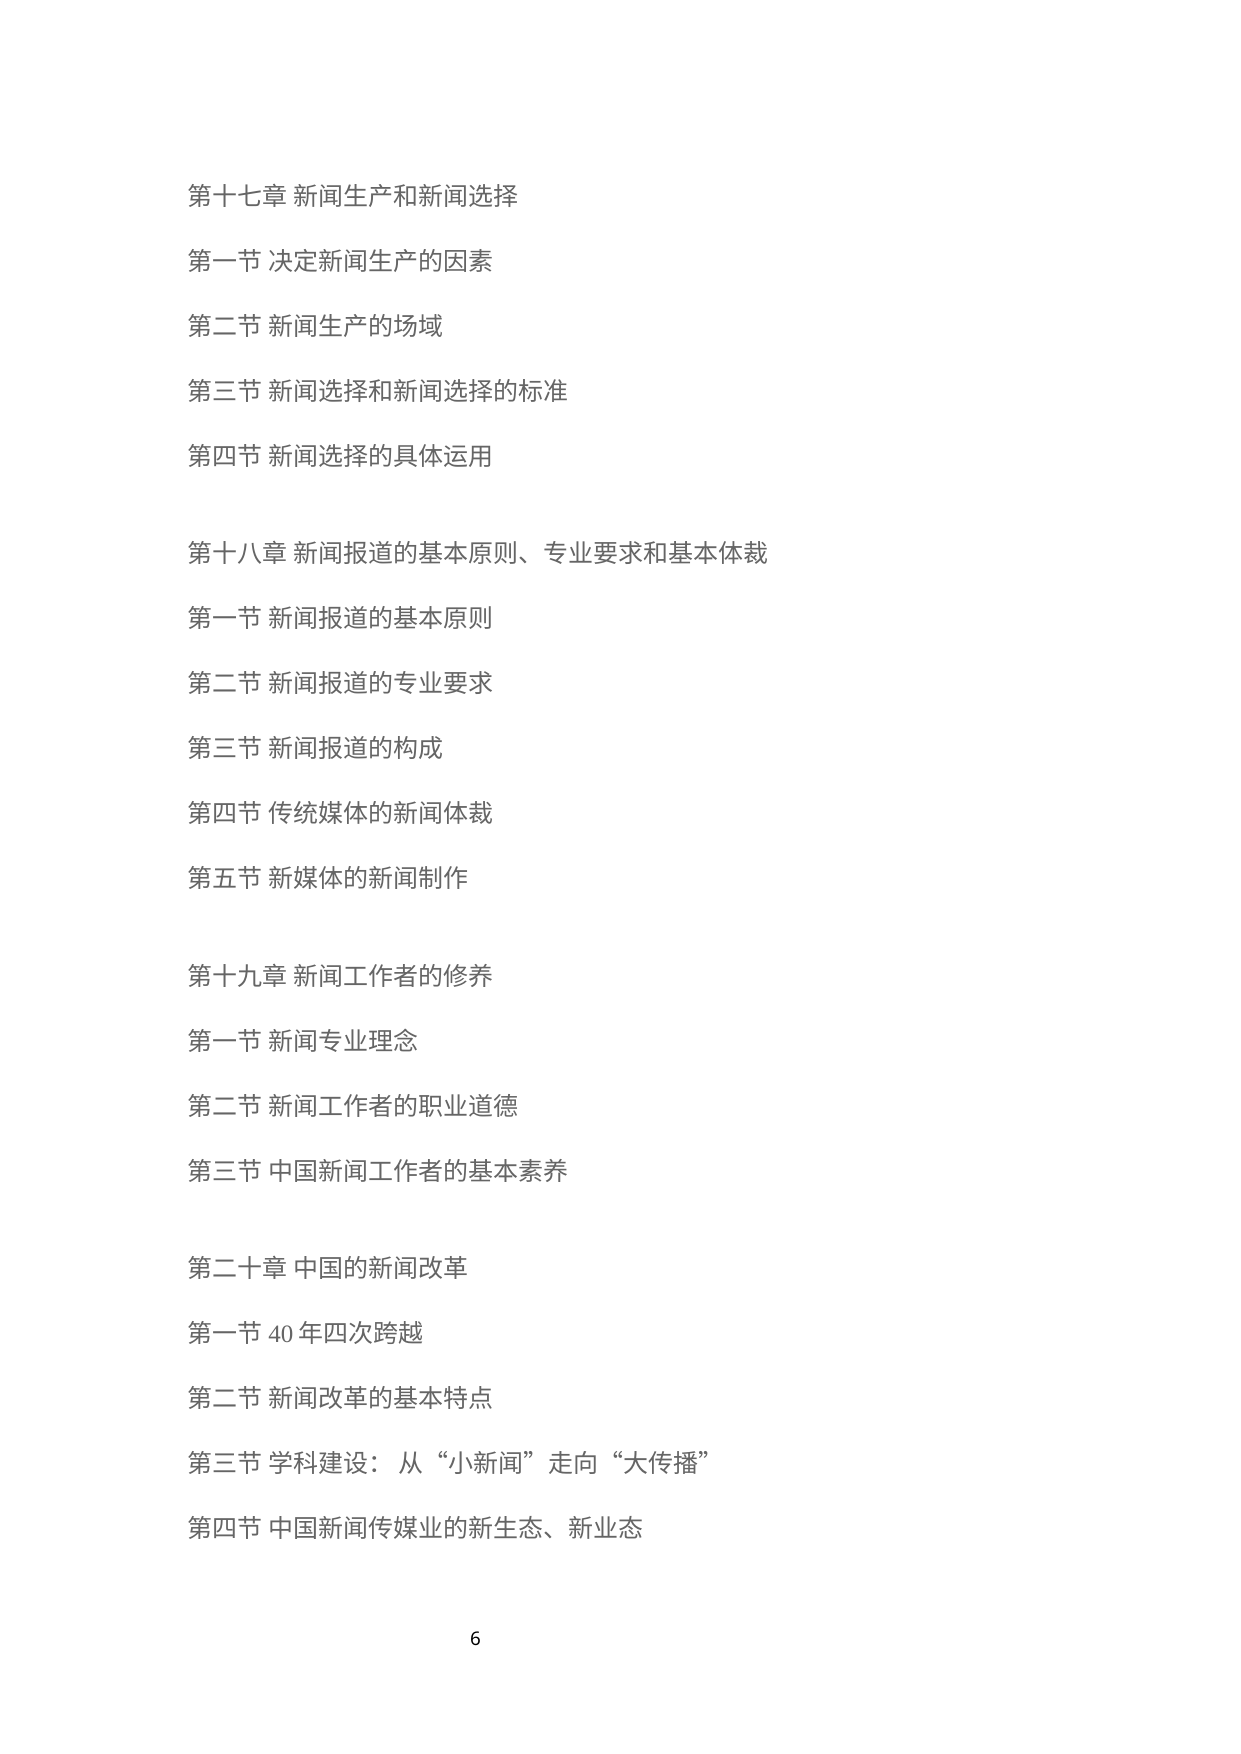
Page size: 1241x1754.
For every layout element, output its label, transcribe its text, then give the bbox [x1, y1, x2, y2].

text 第一节 40年四次跨越 [187, 1299, 1053, 1364]
text 第一节 决定新闻生产的因素 [187, 227, 1053, 292]
text 第四节 传统媒体的新闻体裁 [187, 779, 1053, 844]
text 第四节 中国新闻传媒业的新生态、新业态 [187, 1494, 1053, 1559]
text 第五节 新媒体的新闻制作 [187, 844, 1053, 909]
text 第二节 新闻生产的场域 [187, 292, 1053, 357]
text 第一节 新闻报道的基本原则 [187, 584, 1053, 649]
text 第二节 新闻报道的专业要求 [187, 649, 1053, 714]
text 第三节 学科建设： 从“小新闻”走向“大传播” [187, 1429, 1053, 1494]
text 第十八章 新闻报道的基本原则、专业要求和基本体裁 [187, 519, 1053, 584]
text 第三节 新闻报道的构成 [187, 714, 1053, 779]
text 第三节 中国新闻工作者的基本素养 [187, 1137, 1053, 1202]
text 第十九章 新闻工作者的修养 [187, 942, 1053, 1007]
text 第二节 新闻改革的基本特点 [187, 1364, 1053, 1429]
text 第二节 新闻工作者的职业道德 [187, 1072, 1053, 1137]
text 第四节 新闻选择的具体运用 [187, 422, 1053, 487]
text 第一节 新闻专业理念 [187, 1007, 1053, 1072]
text 第三节 新闻选择和新闻选择的标准 [187, 357, 1053, 422]
text 第十七章 新闻生产和新闻选择 [187, 162, 1053, 227]
text 第二十章 中国的新闻改革 [187, 1234, 1053, 1299]
